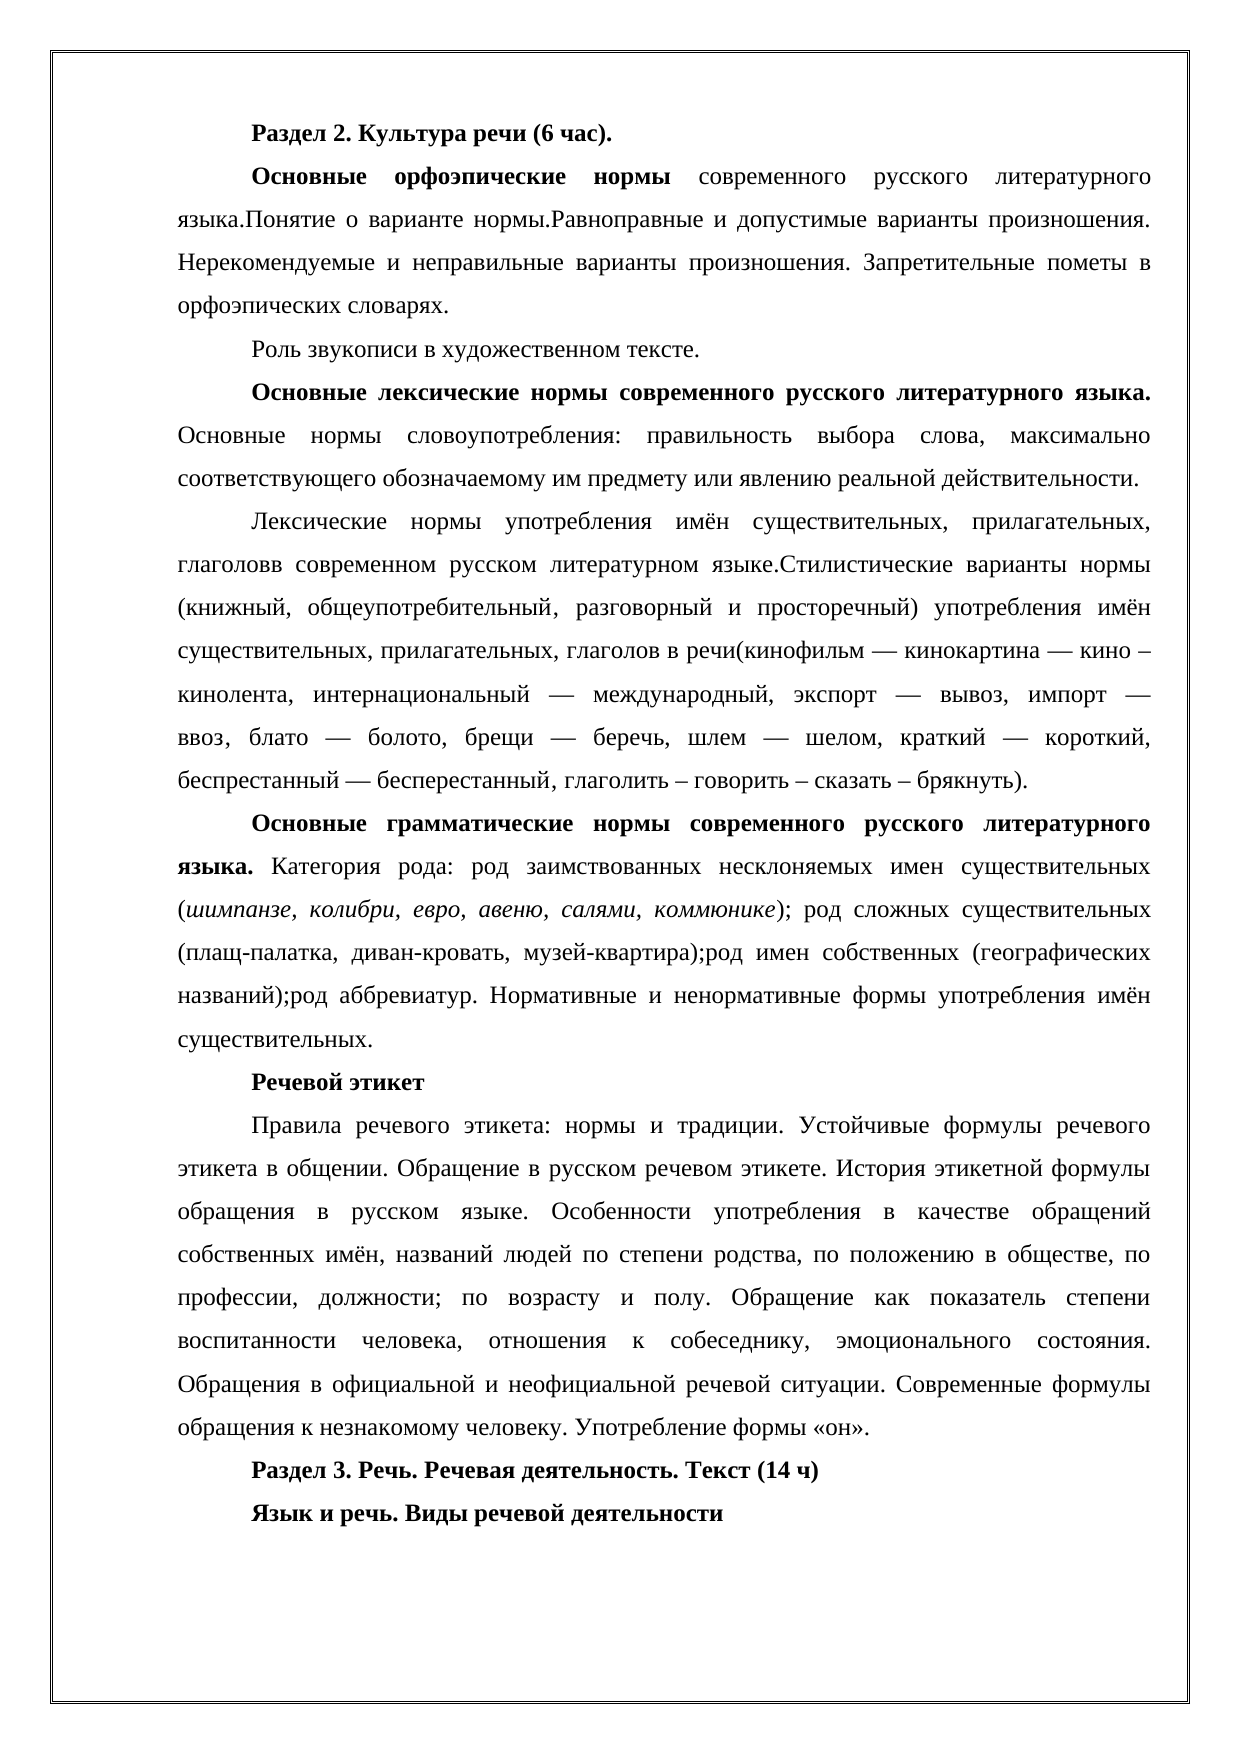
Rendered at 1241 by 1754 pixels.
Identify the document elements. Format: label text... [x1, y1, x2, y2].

text Основные орфоэпические нормы современного русского литературного языка.Понятие о варианте нормы.Равноправные и допустимые варианты произношения. Нерекомендуемые и неправильные варианты произношения. Запретительные пометы в орфоэпических словарях. [177, 161, 1152, 319]
text Лексические нормы употребления имён существительных, прилагательных, глаголовв современном русском литературном языке.Стилистические варианты нормы (книжный, общеупотребительный‚ разговорный и просторечный) употребления имён существительных, прилагательных, глаголов в речи(кинофильм — кинокартина — кино – кинолента, интернациональный — международный, экспорт — вывоз, импорт — ввоз‚ блато — болото, брещи — беречь, шлем — шелом, краткий — короткий, беспрестанный — бесперестанный‚ глаголить – говорить – сказать – брякнуть). [177, 506, 1152, 794]
text Раздел 2. Культура речи (6 час). [177, 118, 1152, 147]
text Язык и речь. Виды речевой деятельности [177, 1498, 1152, 1527]
text Речевой этикет [177, 1067, 1152, 1096]
text Роль звукописи в художественном тексте. [177, 334, 1152, 362]
text Правила речевого этикета: нормы и традиции. Устойчивые формулы речевого этикета в общении. Обращение в русском речевом этикете. История этикетной формулы обращения в русском языке. Особенности употребления в качестве обращений собственных имён, названий людей по степени родства, по положению в обществе, по профессии, должности; по возрасту и полу. Обращение как показатель степени воспитанности человека, отношения к собеседнику, эмоционального состояния. Обращения в официальной и неофициальной речевой ситуации. Современные формулы обращения к незнакомому человеку. Употребление формы «он». [177, 1110, 1152, 1441]
text Раздел 3. Речь. Речевая деятельность. Текст (14 ч) [177, 1455, 1152, 1484]
text Основные грамматические нормы современного русского литературного языка. Категория рода: род заимствованных несклоняемых имен существительных (шимпанзе, колибри, евро, авеню, салями, коммюнике); род сложных существительных (плащ-палатка, диван-кровать, музей-квартира);род имен собственных (географических названий);род аббревиатур. Нормативные и ненормативные формы употребления имён существительных. [177, 808, 1152, 1052]
text Основные лексические нормы современного русского литературного языка. Основные нормы словоупотребления: правильность выбора слова, максимально соответствующего обозначаемому им предмету или явлению реальной действительности. [177, 377, 1152, 492]
